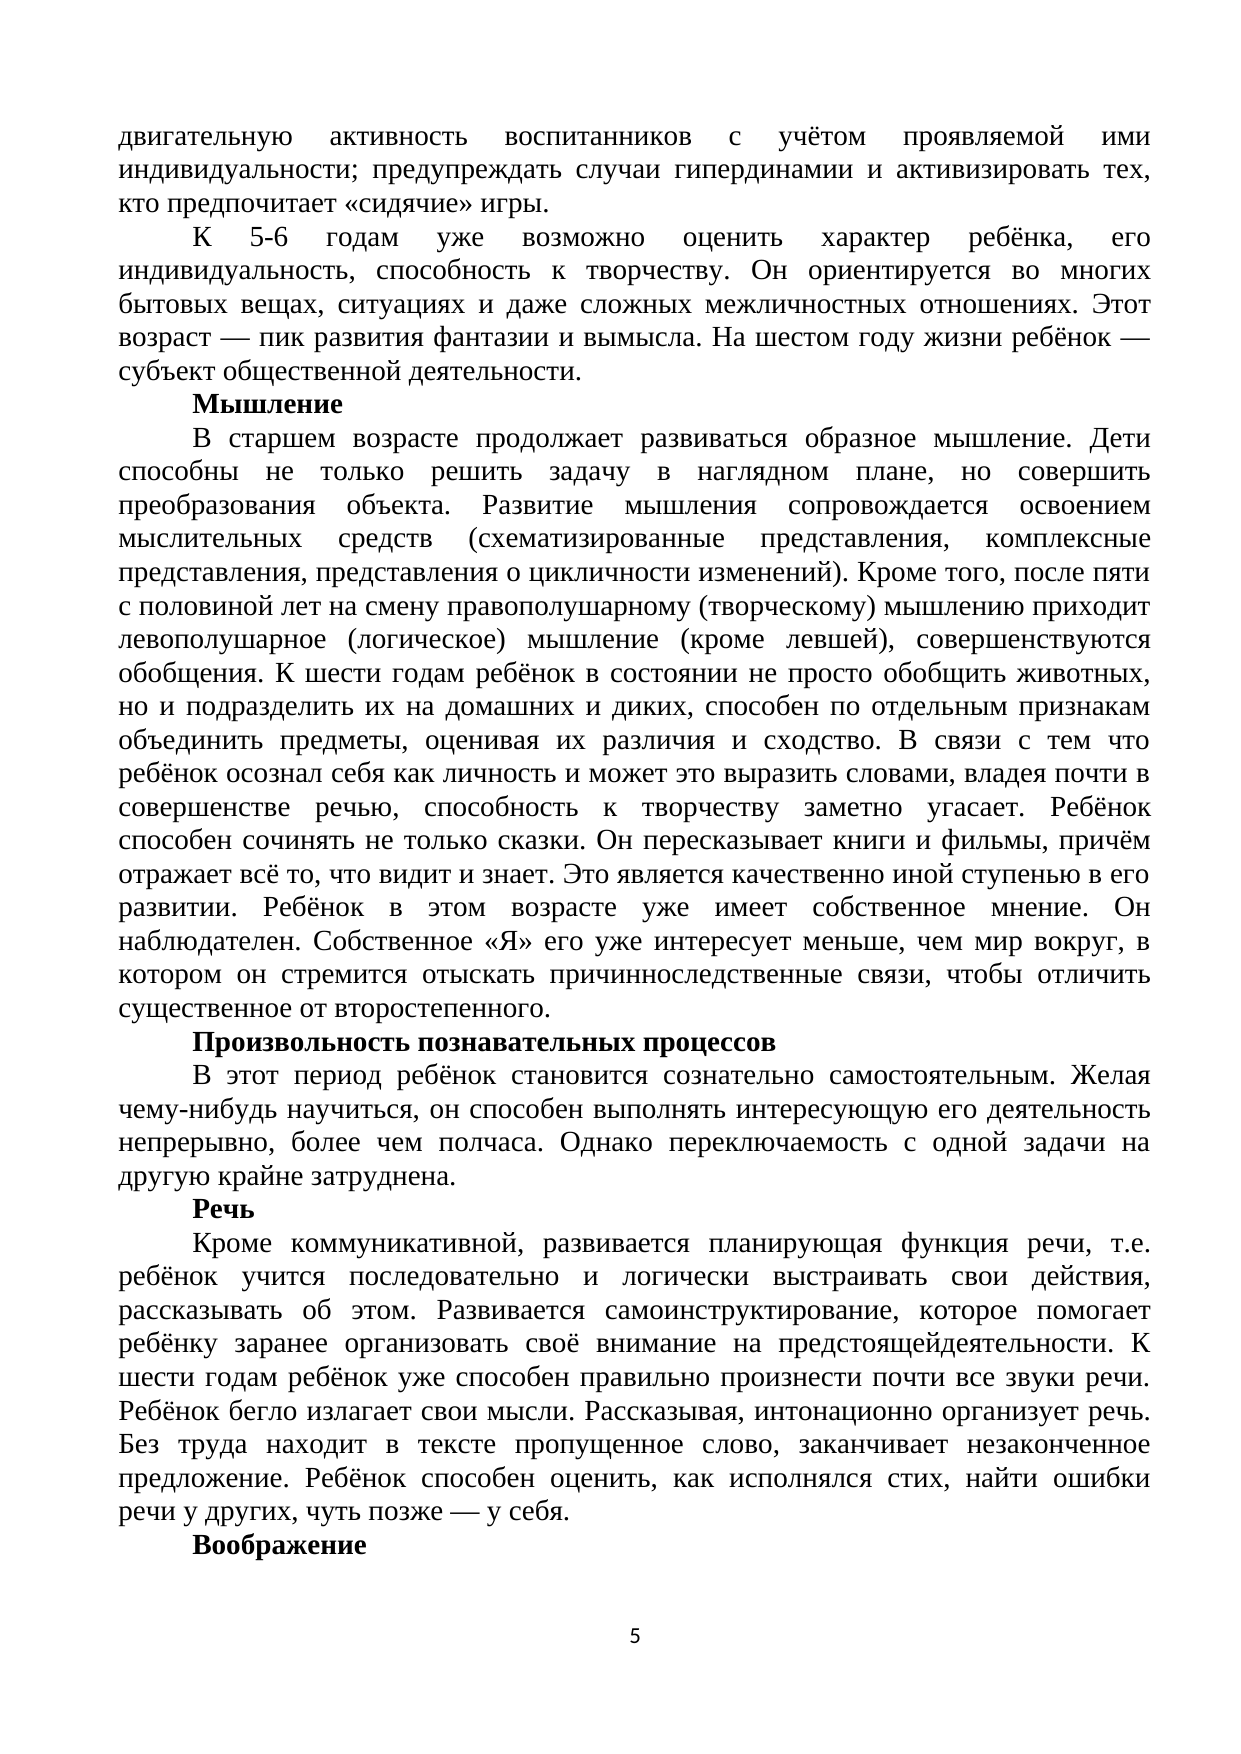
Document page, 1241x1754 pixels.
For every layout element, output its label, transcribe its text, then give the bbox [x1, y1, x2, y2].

text В старшем возрасте продолжает развиваться образное мышление. Дети способны не только решить задачу в наглядном плане, но совершить преобразования объекта. Развитие мышления сопровождается освоением мыслительных средств (схематизированные представления, комплексные представления, представления о цикличности изменений). Кроме того, после пяти с половиной лет на смену правополушарному (творческому) мышлению приходит левополушарное (логическое) мышление (кроме левшей), совершенствуются обобщения. К шести годам ребёнок в состоянии не просто обобщить животных, но и подразделить их на домашних и диких, способен по отдельным признакам объединить предметы, оценивая их различия и сходство. В связи с тем что ребёнок осознал себя как личность и может это выразить словами, владея почти в совершенстве речью, способность к творчеству заметно угасает. Ребёнок способен сочинять не только сказки. Он пересказывает книги и фильмы, причём отражает всё то, что видит и знает. Это является качественно иной ступенью в его развитии. Ребёнок в этом возрасте уже имеет собственное мнение. Он наблюдателен. Собственное «Я» его уже интересует меньше, чем мир вокруг, в котором он стремится отыскать причинноследственные связи, чтобы отличить существенное от второстепенного. [118, 420, 1152, 1024]
text В этот период ребёнок становится сознательно самостоятельным. Желая чему-нибудь научиться, он способен выполнять интересующую его деятельность непрерывно, более чем полчаса. Однако переключаемость с одной задачи на другую крайне затруднена. [118, 1057, 1152, 1191]
text Кроме коммуникативной, развивается планирующая функция речи, т.е. ребёнок учится последовательно и логически выстраивать свои действия, рассказывать об этом. Развивается самоинструктирование, которое помогает ребёнку заранее организовать своё внимание на предстоящейдеятельности. К шести годам ребёнок уже способен правильно произнести почти все звуки речи. Ребёнок бегло излагает свои мысли. Рассказывая, интонационно организует речь. Без труда находит в тексте пропущенное слово, заканчивает незаконченное предложение. Ребёнок способен оценить, как исполнялся стих, найти ошибки речи у других, чуть позже — у себя. [118, 1225, 1152, 1527]
text Воображение [118, 1527, 1152, 1560]
text Произвольность познавательных процессов [118, 1024, 1152, 1057]
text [118, 118, 1152, 219]
text Речь [118, 1191, 1152, 1225]
text Мышление [118, 386, 1152, 420]
text К 5-6 годам уже возможно оценить характер ребёнка, его индивидуальность, способность к творчеству. Он ориентируется во многих бытовых вещах, ситуациях и даже сложных межличностных отношениях. Этот возраст — пик развития фантазии и вымысла. На шестом году жизни ребёнок — субъект общественной деятельности. [118, 219, 1152, 386]
